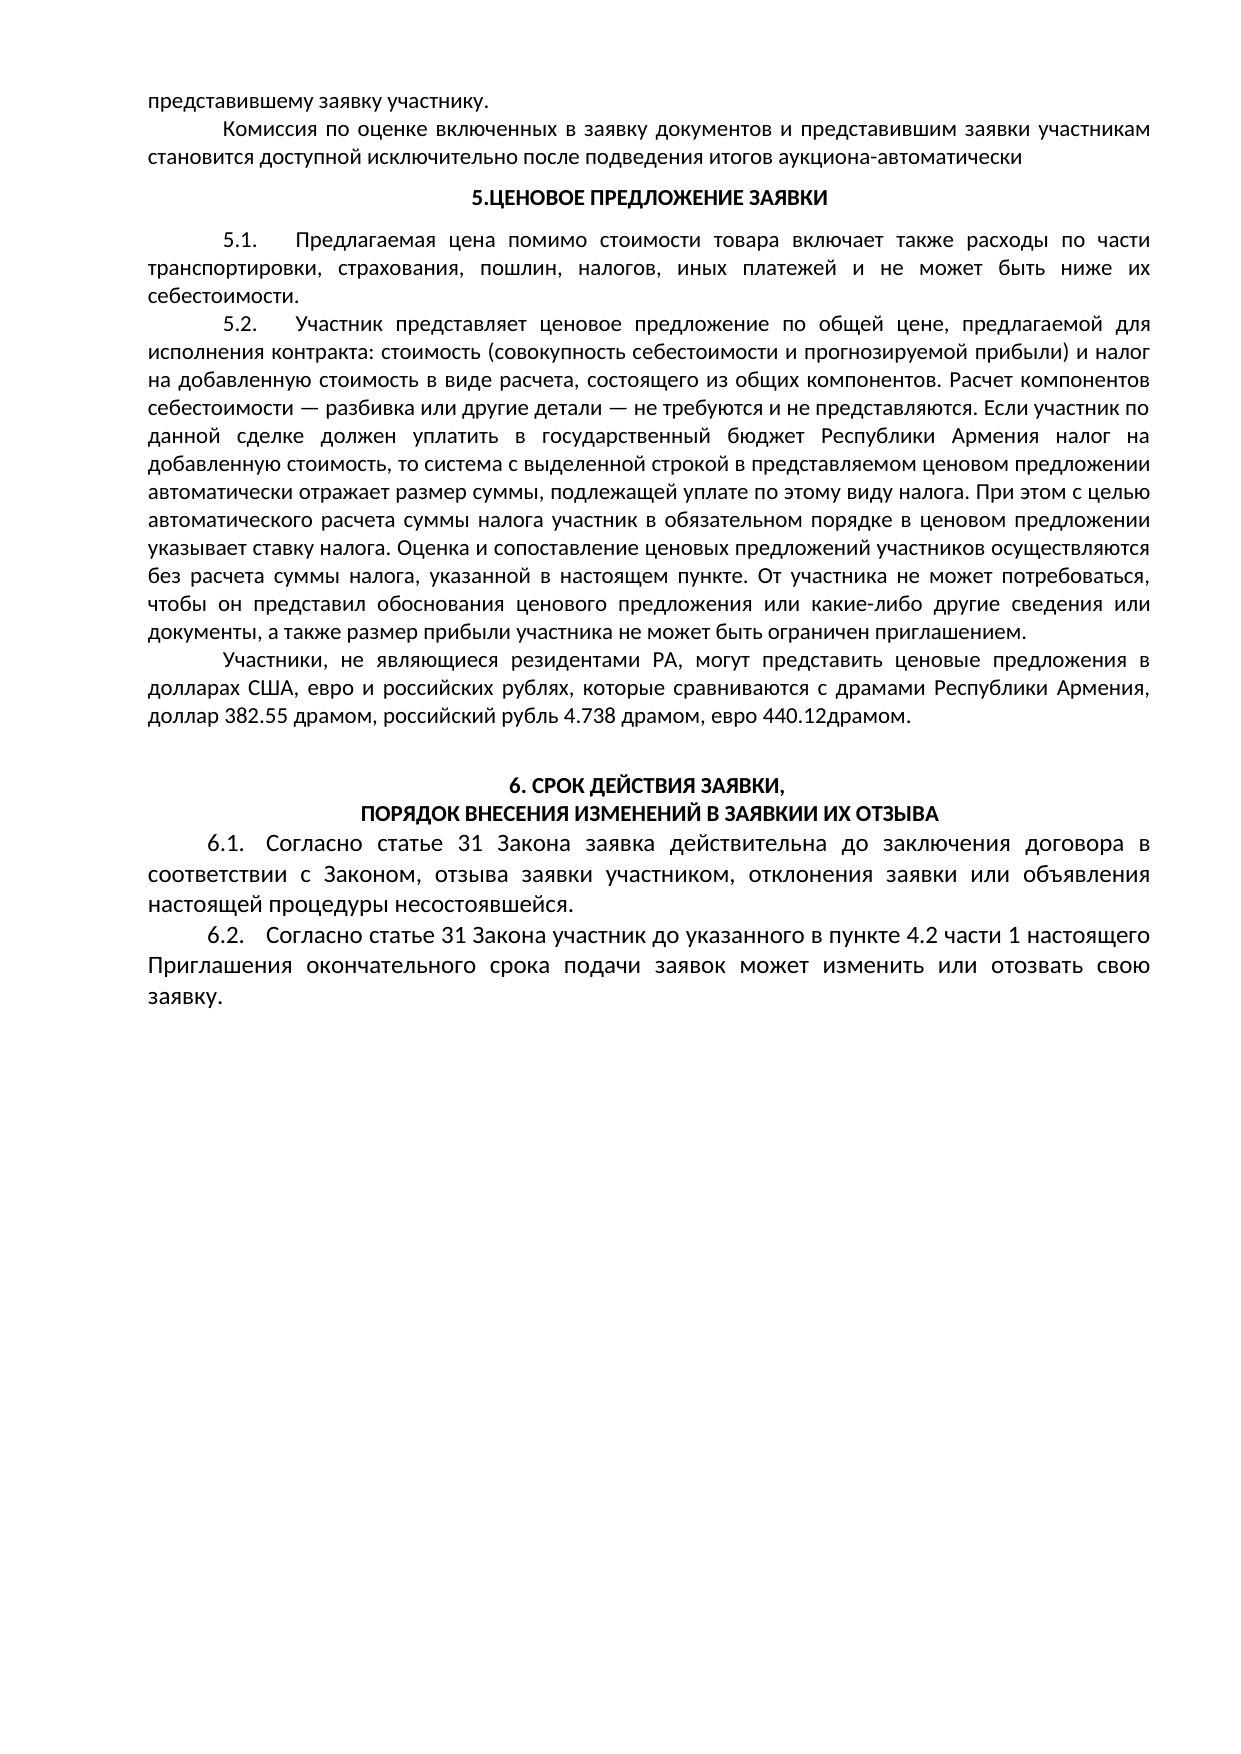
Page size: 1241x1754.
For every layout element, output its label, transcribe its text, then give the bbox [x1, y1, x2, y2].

text 5.2. Участник представляет ценовое предложение по общей цене, предлагаемой для исполнения контракта: стоимость (совокупность себестоимости и прогнозируемой прибыли) и налог на добавленную стоимость в виде расчета, состоящего из общих компонентов. Расчет компонентов себестоимости — разбивка или другие детали — не требуются и не представляются. Если участник по данной сделке должен уплатить в государственный бюджет Республики Армения налог на добавленную стоимость, то система с выделенной строкой в представляемом ценовом предложении автоматически отражает размер суммы, подлежащей уплате по этому виду налога. При этом с целью автоматического расчета суммы налога участник в обязательном порядке в ценовом предложении указывает ставку налога. Оценка и сопоставление ценовых предложений участников осуществляются без расчета суммы налога, указанной в настоящем пункте. От участника не может потребоваться, чтобы он представил обоснования ценового предложения или какие-либо другие сведения или документы, а также размер прибыли участника не может быть ограничен приглашением. [148, 309, 1152, 645]
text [148, 86, 1152, 114]
text 5.1. Предлагаемая цена помимо стоимости товара включает также расходы по части транспортировки, страхования, пошлин, налогов, иных платежей и не может быть ниже их себестоимости. [148, 225, 1152, 309]
text 5.ЦЕНОВОЕ ПРЕДЛОЖЕНИЕ ЗАЯВКИ [148, 183, 1152, 211]
text 6.1. Согласно статье 31 Закона заявка действительна до заключения договора в соответствии с Законом, отзыва заявки участником, отклонения заявки или объявления настоящей процедуры несостоявшейся. [148, 827, 1152, 919]
text Комиссия по оценке включенных в заявку документов и представившим заявки участникам становится доступной исключительно после подведения итогов аукциона-автоматически [148, 114, 1152, 171]
text 6. СРОК ДЕЙСТВИЯ ЗАЯВКИ, ПОРЯДОК ВНЕСЕНИЯ ИЗМЕНЕНИЙ В ЗАЯВКИИ ИХ ОТЗЫВА [207, 771, 1093, 827]
text 6.2. Согласно статье 31 Закона участник до указанного в пункте 4.2 части 1 настоящего Приглашения окончательного срока подачи заявок может изменить или отозвать свою заявку. [148, 919, 1152, 1011]
text Участники, не являющиеся резидентами РА, могут представить ценовые предложения в долларах США, евро и российских рублях, которые сравниваются с драмами Республики Армения, доллар 382.55 драмом, российский рубль 4.738 драмом, евро 440.12драмом. [148, 645, 1152, 729]
